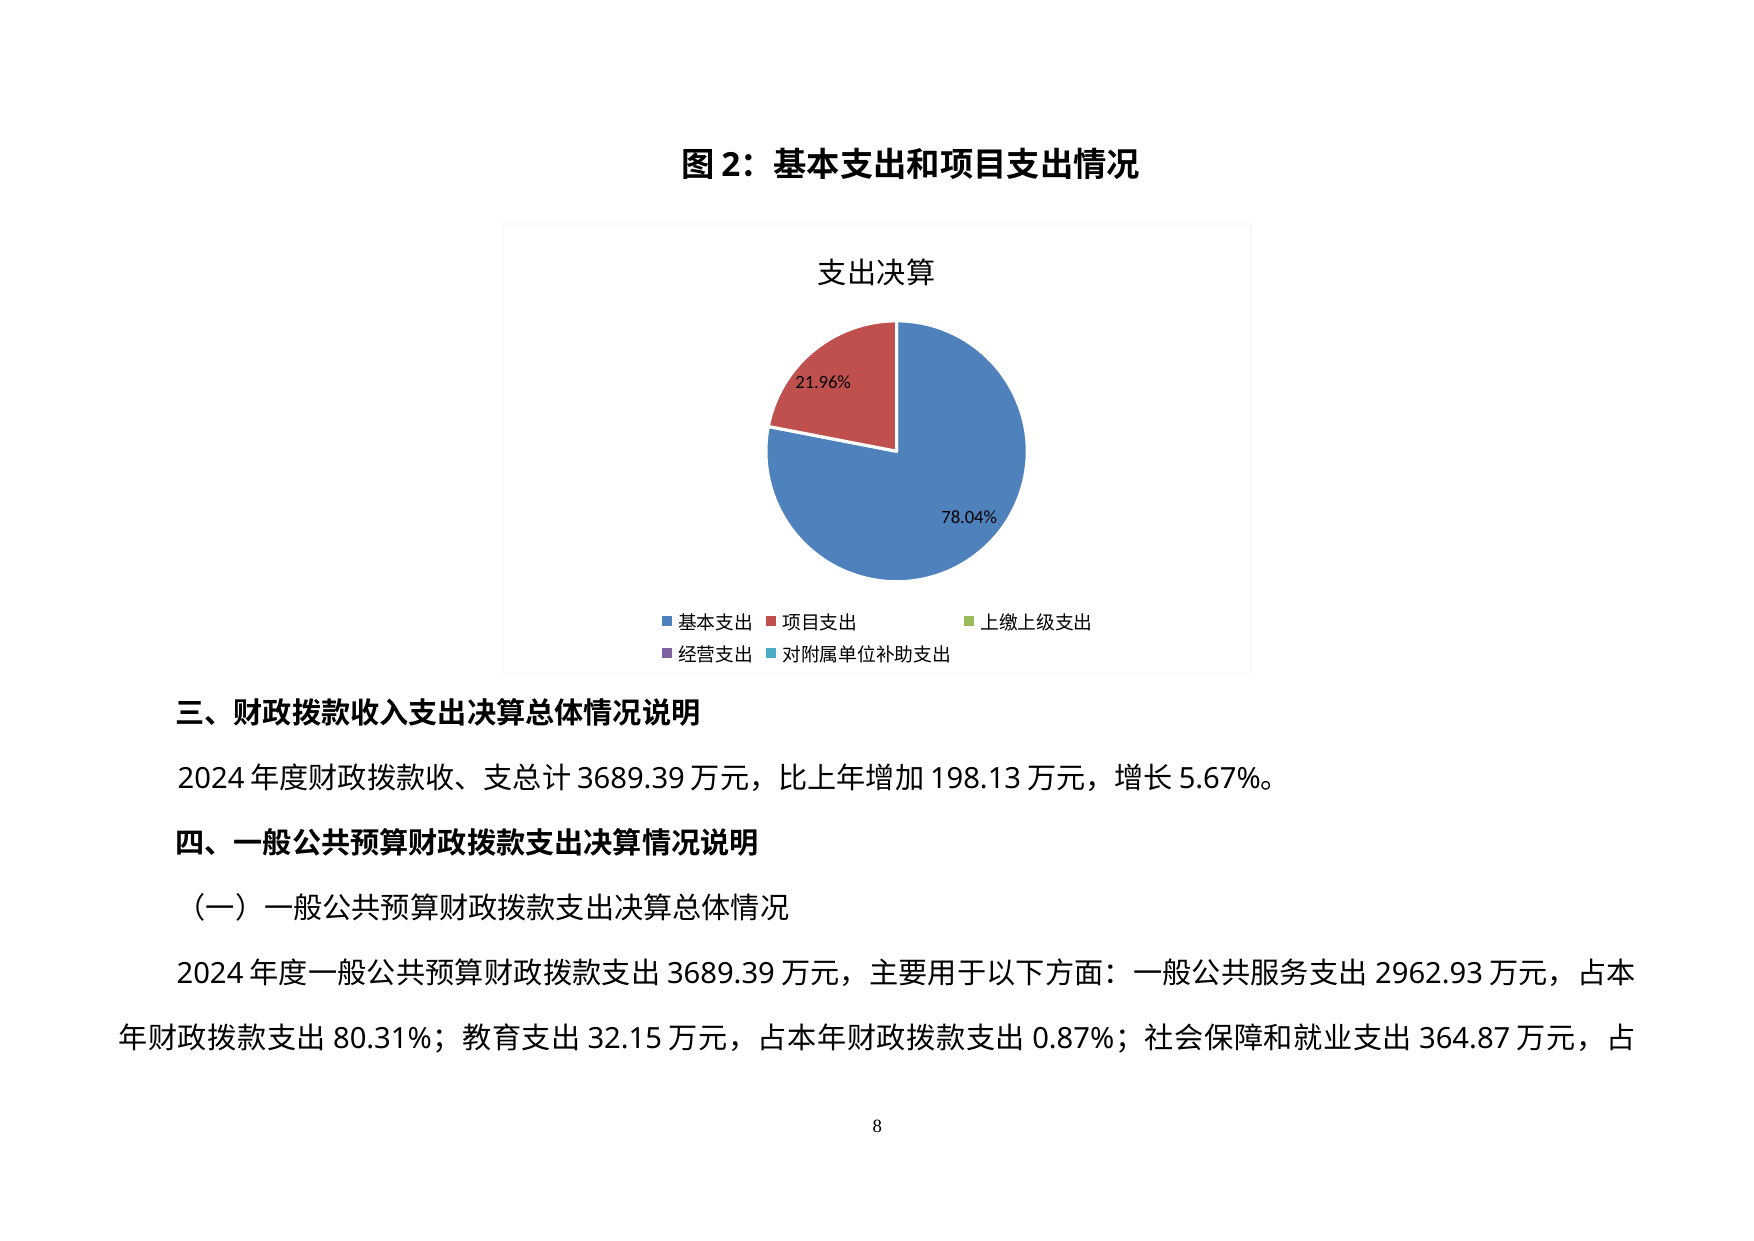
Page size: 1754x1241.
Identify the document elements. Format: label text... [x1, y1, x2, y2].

text 三、财政拨款收入支出决算总体情况说明 [118, 678, 1636, 743]
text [118, 938, 1636, 1068]
text （一）一般公共预算财政拨款支出决算总体情况 [118, 873, 1636, 938]
text 四、一般公共预算财政拨款支出决算情况说明 [118, 808, 1636, 873]
text 2024年度财政拨款收、支总计3689.39万元，比上年增加198.13万元，增长5.67%。 [118, 743, 1636, 808]
subtitle 图2：基本支出和项目支出情况 [118, 129, 1636, 194]
